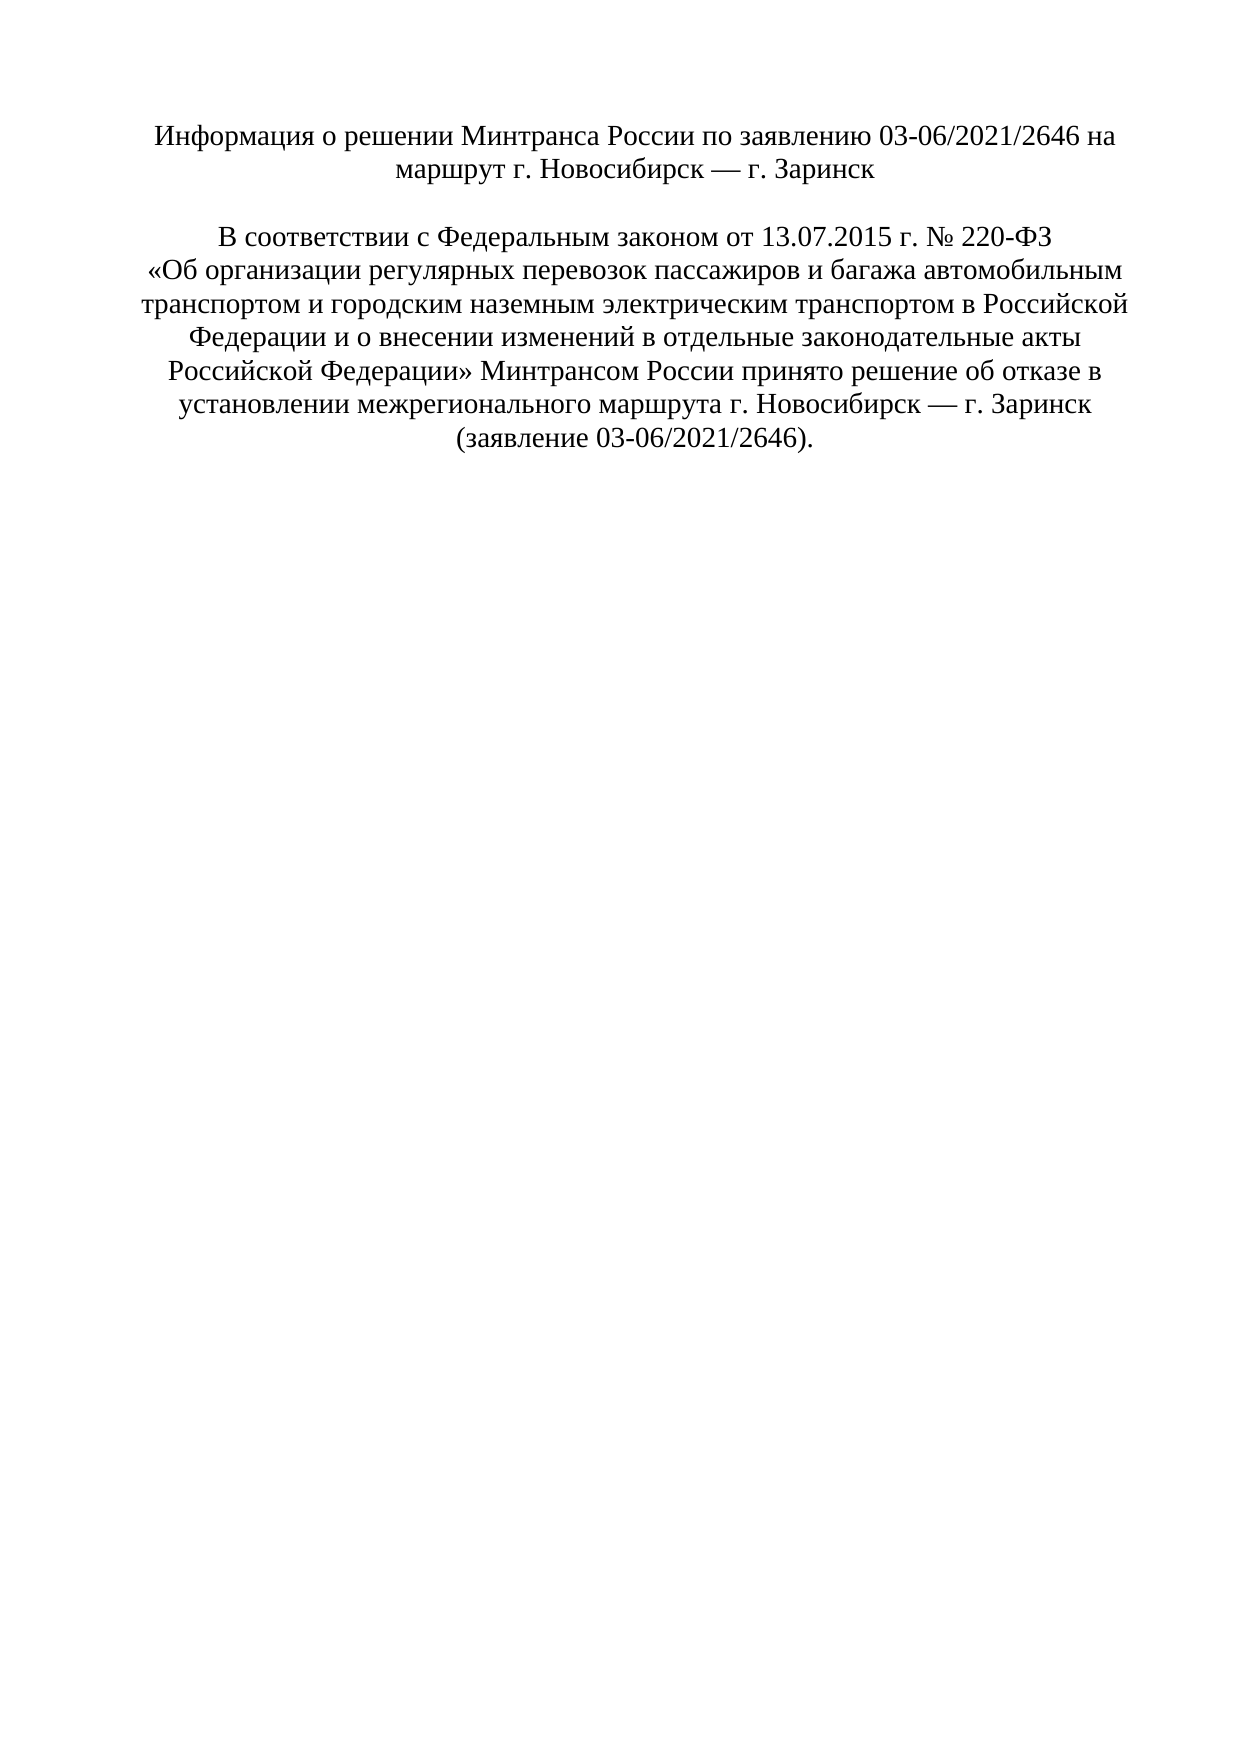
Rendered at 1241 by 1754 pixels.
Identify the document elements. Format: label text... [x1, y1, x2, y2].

text Информация о решении Минтранса России по заявлению 03-06/2021/2646 на маршрут г. Новосибирск — г. Заринск [118, 118, 1152, 185]
text В соответствии с Федеральным законом от 13.07.2015 г. № 220-ФЗ «Об организации регулярных перевозок пассажиров и багажа автомобильным транспортом и городским наземным электрическим транспортом в Российской Федерации и о внесении изменений в отдельные законодательные акты Российской Федерации» Минтрансом России принято решение об отказе в установлении межрегионального маршрута г. Новосибирск — г. Заринск (заявление 03-06/2021/2646). [118, 219, 1152, 453]
